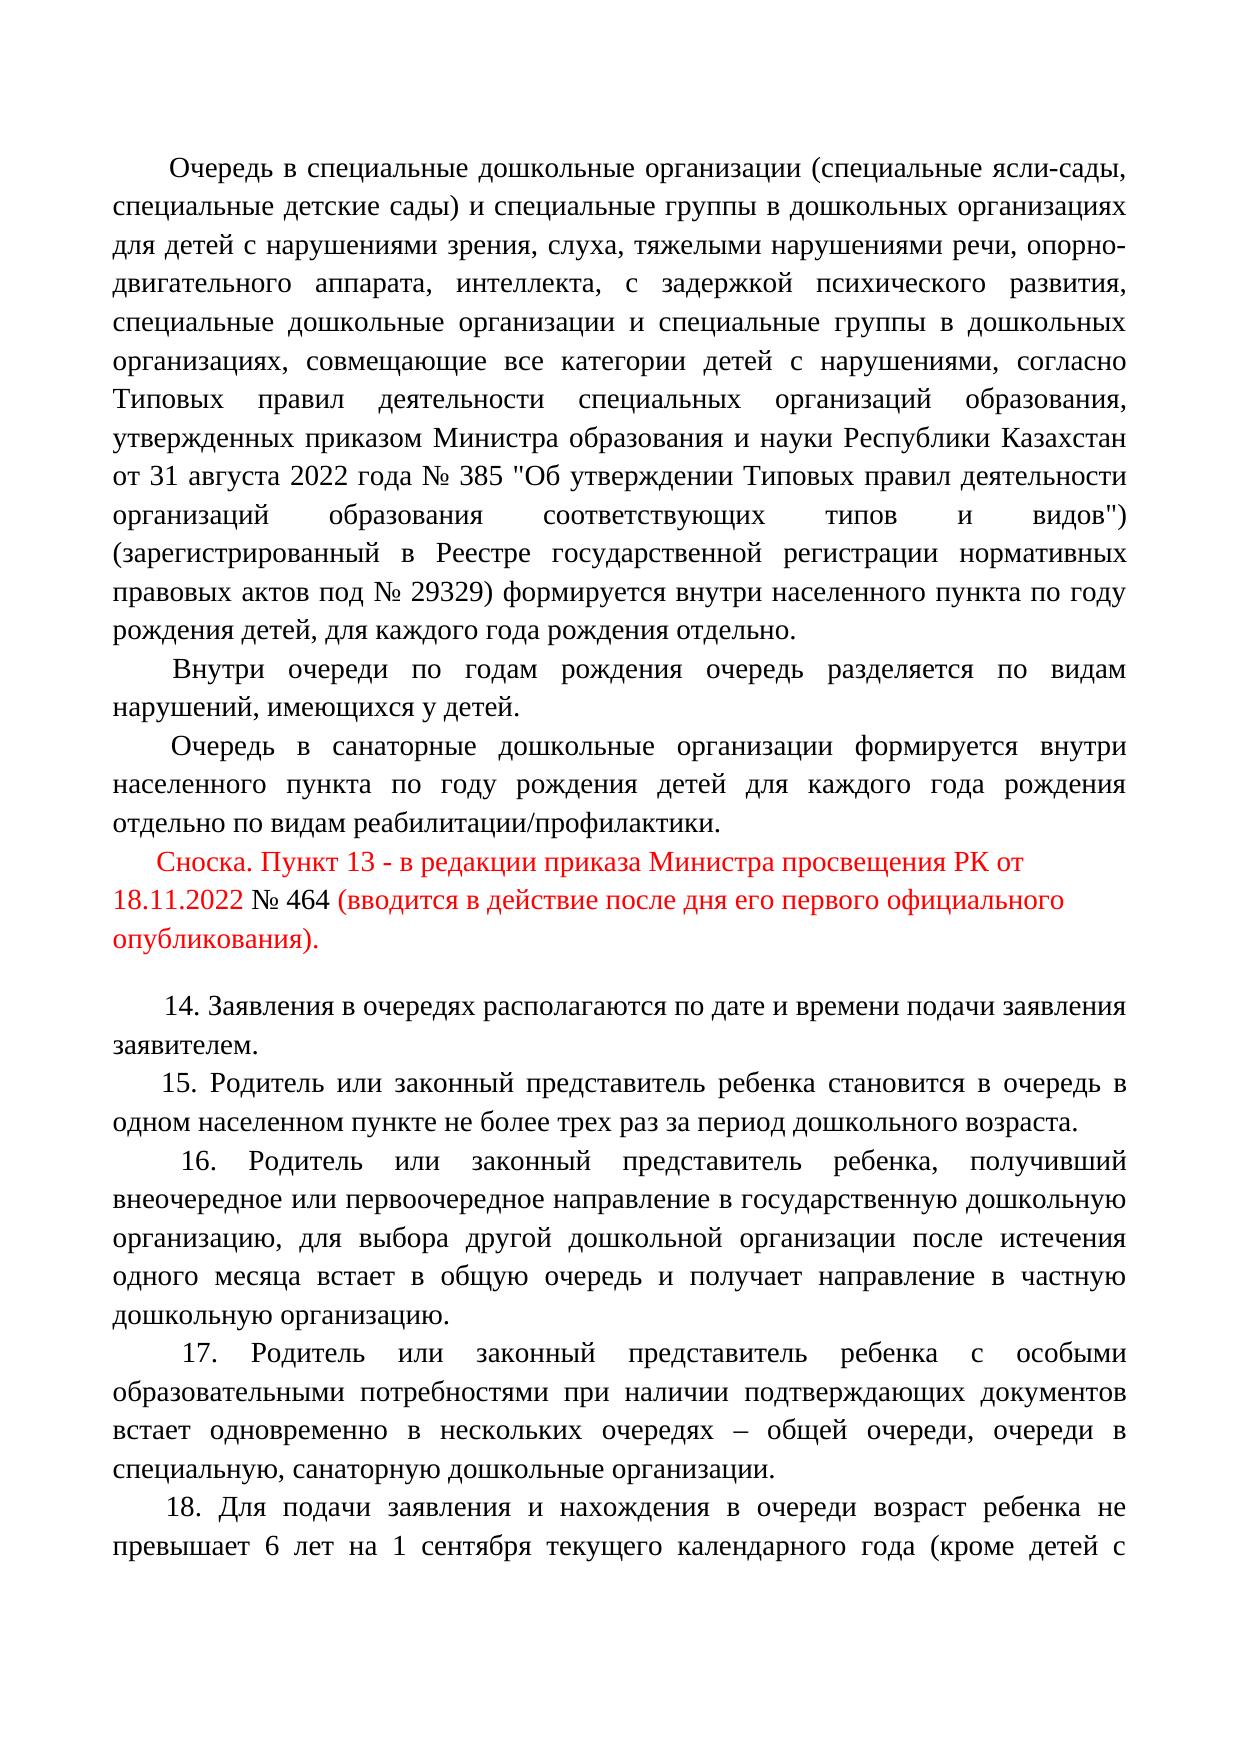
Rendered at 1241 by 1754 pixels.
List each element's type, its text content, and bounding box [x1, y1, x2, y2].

text 16. Родитель или законный представитель ребенка, получивший внеочередное или первоочередное направление в государственную дошкольную организацию, для выбора другой дошкольной организации после истечения одного месяца встает в общую очередь и получает направление в частную дошкольную организацию. [112, 1143, 1128, 1330]
text 15. Родитель или законный представитель ребенка становится в очередь в одном населенном пункте не более трех раз за период дошкольного возраста. [112, 1066, 1128, 1138]
text Внутри очереди по годам рождения очередь разделяется по видам нарушений, имеющихся у детей. [112, 651, 1128, 723]
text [112, 1489, 1128, 1562]
text 17. Родитель или законный представитель ребенка с особыми образовательными потребностями при наличии подтверждающих документов встает одновременно в нескольких очередях – общей очереди, очереди в специальную, санаторную дошкольные организации. [112, 1335, 1128, 1484]
text Очередь в санаторные дошкольные организации формируется внутри населенного пункта по году рождения детей для каждого года рождения отдельно по видам реабилитации/профилактики. [112, 728, 1128, 839]
text 14. Заявления в очередях располагаются по дате и времени подачи заявления заявителем. [112, 988, 1128, 1061]
text Сноска. Пункт 13 - в редакции приказа Министра просвещения РК от 18.11.2022 № 464 (вводится в действие после дня его первого официального опубликования). [112, 844, 1128, 984]
text Очередь в специальные дошкольные организации (специальные ясли-сады, специальные детские сады) и специальные группы в дошкольных организациях для детей с нарушениями зрения, слуха, тяжелыми нарушениями речи, опорно-двигательного аппарата, интеллекта, с задержкой психического развития, специальные дошкольные организации и специальные группы в дошкольных организациях, совмещающие все категории детей с нарушениями, согласно Типовых правил деятельности специальных организаций образования, утвержденных приказом Министра образования и науки Республики Казахстан от 31 августа 2022 года № 385 "Об утверждении Типовых правил деятельности организаций образования соответствующих типов и видов") (зарегистрированный в Реестре государственной регистрации нормативных правовых актов под № 29329) формируется внутри населенного пункта по году рождения детей, для каждого года рождения отдельно. [112, 150, 1128, 646]
